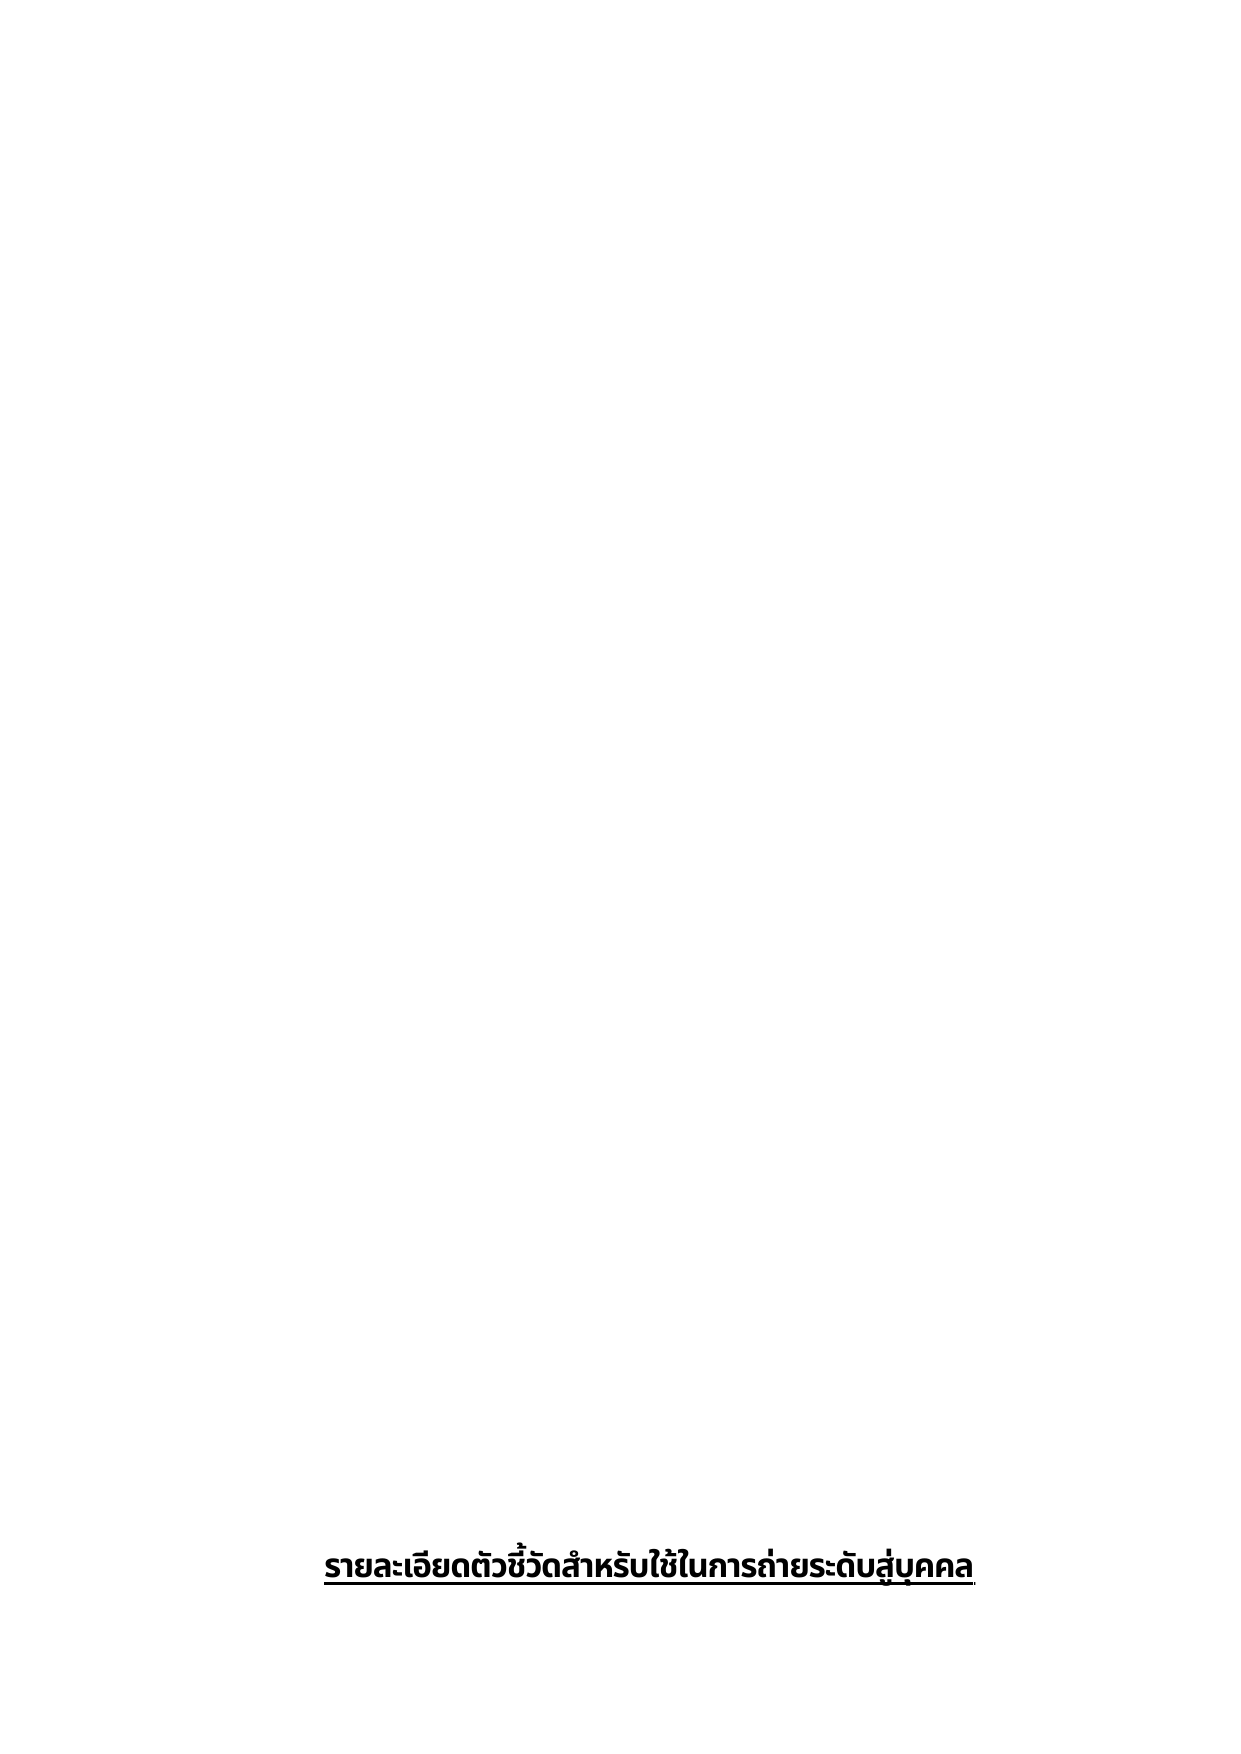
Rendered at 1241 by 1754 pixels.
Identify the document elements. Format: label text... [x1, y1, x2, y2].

text รายละเอียดตัวชี้วัดสำหรับใช้ในการถ่ายระดับสู่บุคคล [177, 1542, 1122, 1592]
